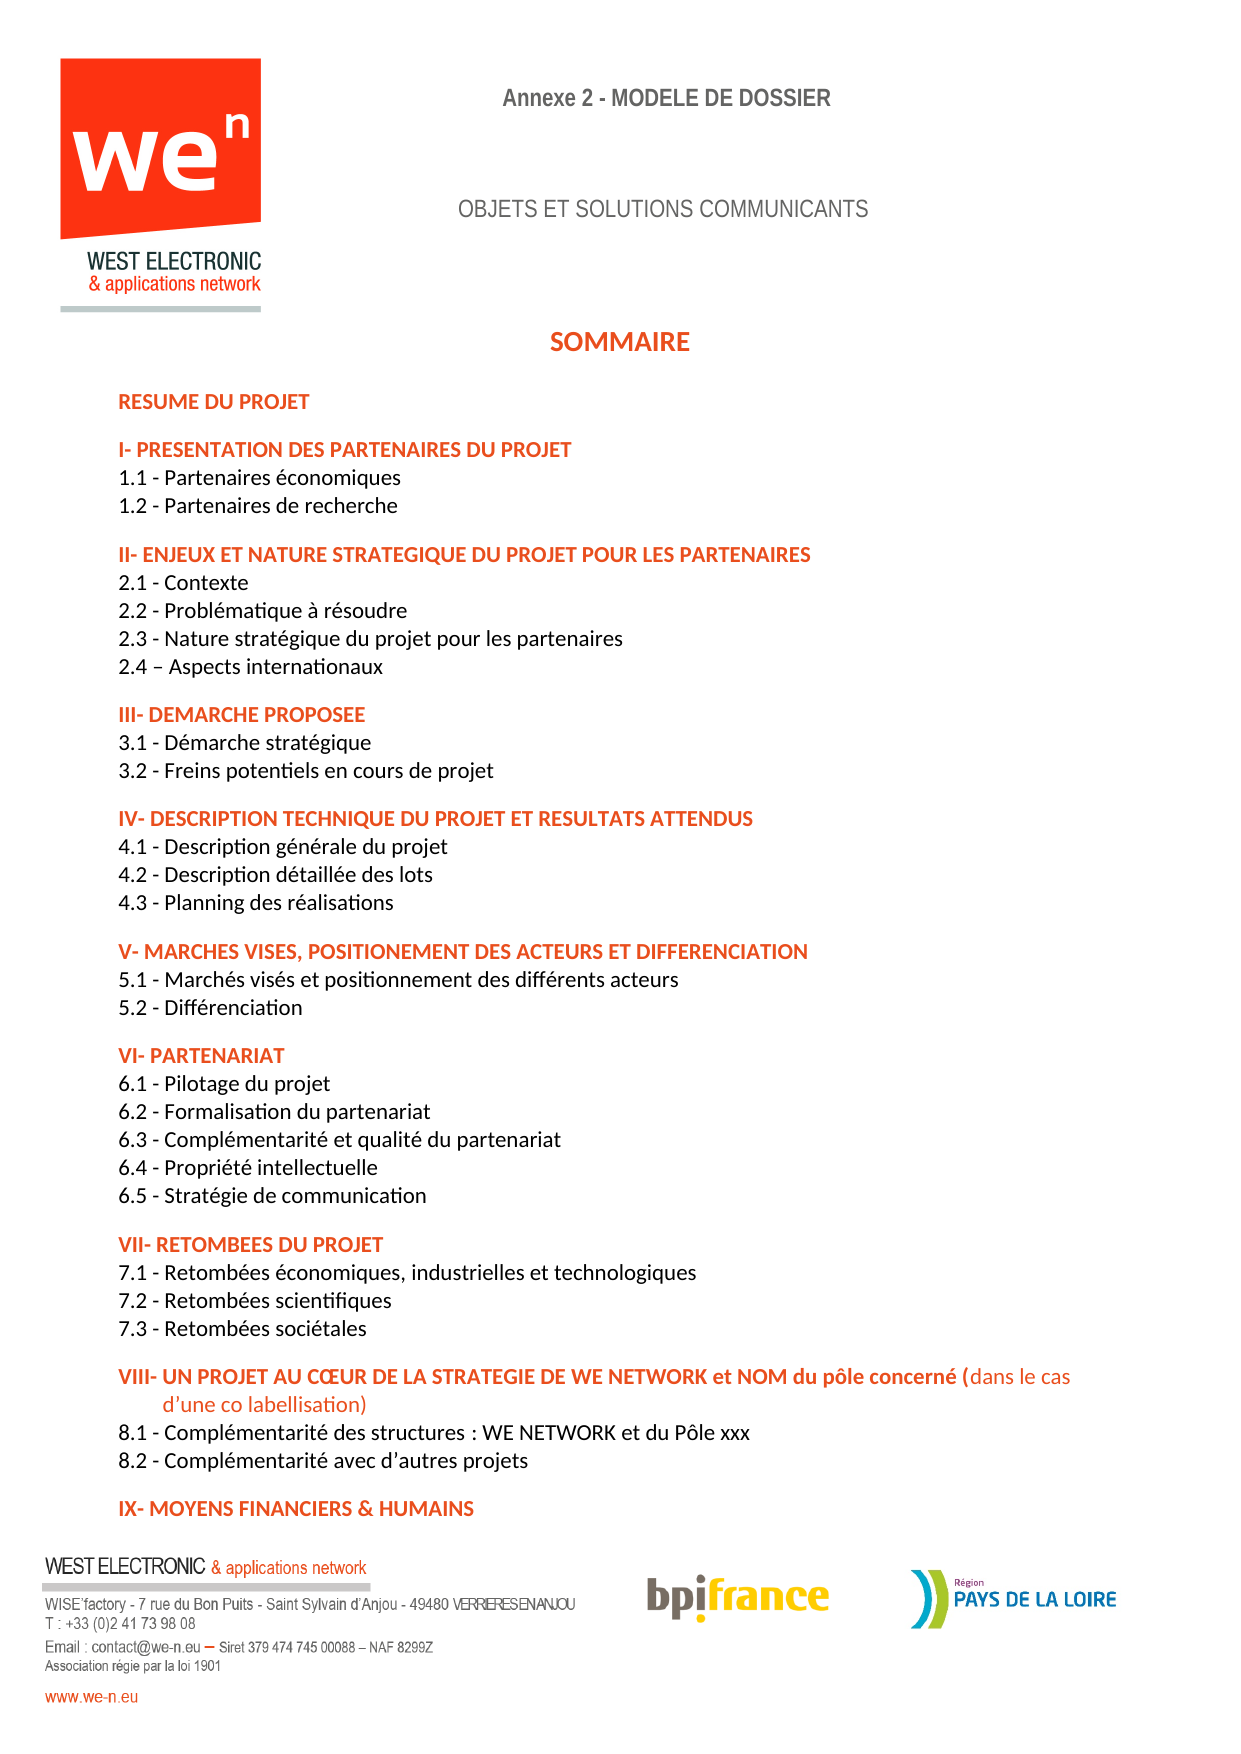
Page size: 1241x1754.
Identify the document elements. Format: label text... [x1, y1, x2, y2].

text 3.1 - Démarche stratégique [118, 728, 1122, 756]
text 6.1 - Pilotage du projet [118, 1069, 1122, 1097]
text 2.3 - Nature stratégique du projet pour les partenaires [118, 624, 1122, 652]
text 6.4 - Propriété intellectuelle [118, 1153, 1122, 1181]
text 1.2 - Partenaires de recherche [118, 491, 1122, 519]
text VI- PARTENARIAT [118, 1041, 1122, 1069]
text VIII- UN PROJET AU CŒUR DE LA STRATEGIE DE WE NETWORK et NOM du pôle concerné (dans le cas d’une co labellisation) [118, 1362, 1122, 1418]
text V- MARCHES VISES, POSITIONEMENT DES ACTEURS ET DIFFERENCIATION [118, 937, 1122, 965]
text 5.1 - Marchés visés et positionnement des différents acteurs [118, 965, 1122, 993]
text 6.5 - Stratégie de communication [118, 1181, 1122, 1209]
text 6.3 - Complémentarité et qualité du partenariat [118, 1125, 1122, 1153]
text 5.2 - Différenciation [118, 993, 1122, 1021]
text IX- MOYENS FINANCIERS & HUMAINS [118, 1494, 1122, 1522]
text 4.2 - Description détaillée des lots [118, 861, 1122, 888]
text SOMMAIRE [118, 323, 1122, 359]
text 4.3 - Planning des réalisations [118, 888, 1122, 917]
text 7.3 - Retombées sociétales [118, 1314, 1122, 1342]
text 1.1 - Partenaires économiques [118, 463, 1122, 491]
text 7.2 - Retombées scientifiques [118, 1286, 1122, 1314]
text 2.1 - Contexte [118, 568, 1122, 596]
text 7.1 - Retombées économiques, industrielles et technologiques [118, 1258, 1122, 1286]
text VII- RETOMBEES DU PROJET [118, 1230, 1122, 1258]
picture [39, 1552, 584, 1716]
text 3.2 - Freins potentiels en cours de projet [118, 756, 1122, 784]
text 8.1 - Complémentarité des structures : WE NETWORK et du Pôle xxx [118, 1418, 1122, 1446]
picture [903, 1561, 1123, 1637]
text II- ENJEUX ET NATURE STRATEGIQUE DU PROJET POUR LES PARTENAIRES [118, 540, 1122, 568]
text 6.2 - Formalisation du partenariat [118, 1097, 1122, 1125]
text 4.1 - Description générale du projet [118, 832, 1122, 861]
text I- PRESENTATION DES PARTENAIRES DU PROJET [118, 435, 1122, 463]
text 2.4 – Aspects internationaux [118, 652, 1122, 680]
text RESUME DU PROJET [118, 387, 1122, 415]
text 2.2 - Problématique à résoudre [118, 596, 1122, 624]
text 8.2 - Complémentarité avec d’autres projets [118, 1446, 1122, 1474]
picture [647, 1574, 829, 1623]
picture [1, 0, 1241, 326]
text III- DEMARCHE PROPOSEE [118, 700, 1122, 728]
text IV- DESCRIPTION TECHNIQUE DU PROJET ET RESULTATS ATTENDUS [118, 804, 1122, 832]
